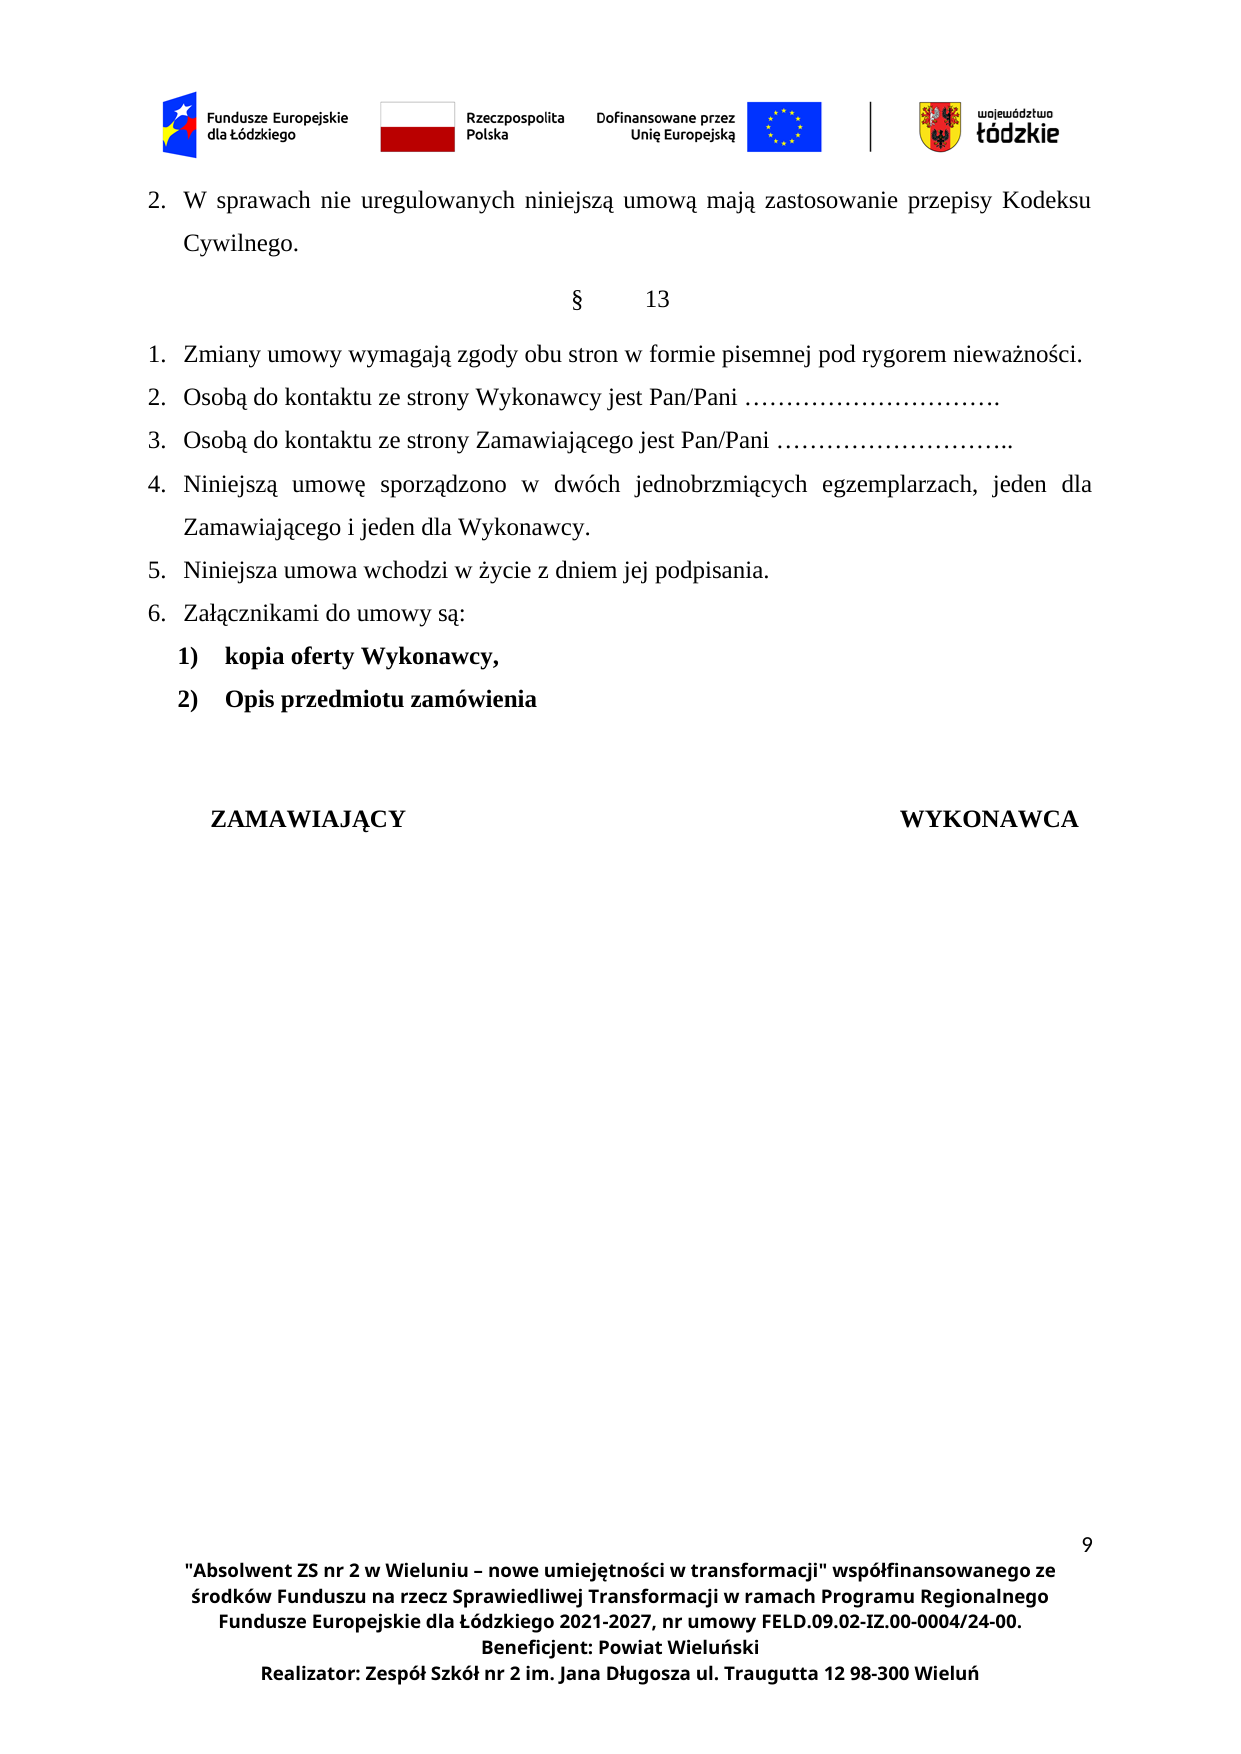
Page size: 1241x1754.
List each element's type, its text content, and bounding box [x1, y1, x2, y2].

list Osobą do kontaktu ze strony Zamawiającego jest Pan/Pani ……………………….. [148, 426, 1092, 454]
list Osobą do kontaktu ze strony Wykonawcy jest Pan/Pani …………………………. [148, 382, 1092, 411]
list Niniejszą umowę sporządzono w dwóch jednobrzmiących egzemplarzach, jeden dla Zamawiającego i jeden dla Wykonawcy. [148, 469, 1092, 541]
list kopia oferty Wykonawcy, [177, 641, 1092, 670]
picture [147, 73, 1117, 183]
list W sprawach nie uregulowanych niniejszą umową mają zastosowanie przepisy Kodeksu Cywilnego. [148, 185, 1092, 257]
list Załącznikami do umowy są: [148, 598, 1092, 627]
text ZAMAWIAJĄCY WYKONAWCA [148, 804, 1092, 833]
list Niniejsza umowa wchodzi w życie z dniem jej podpisania. [148, 555, 1092, 584]
list Zmiany umowy wymagają zgody obu stron w formie pisemnej pod rygorem nieważności. [148, 339, 1092, 368]
text 13 [148, 284, 1092, 312]
list Opis przedmiotu zamówienia [177, 684, 1092, 713]
